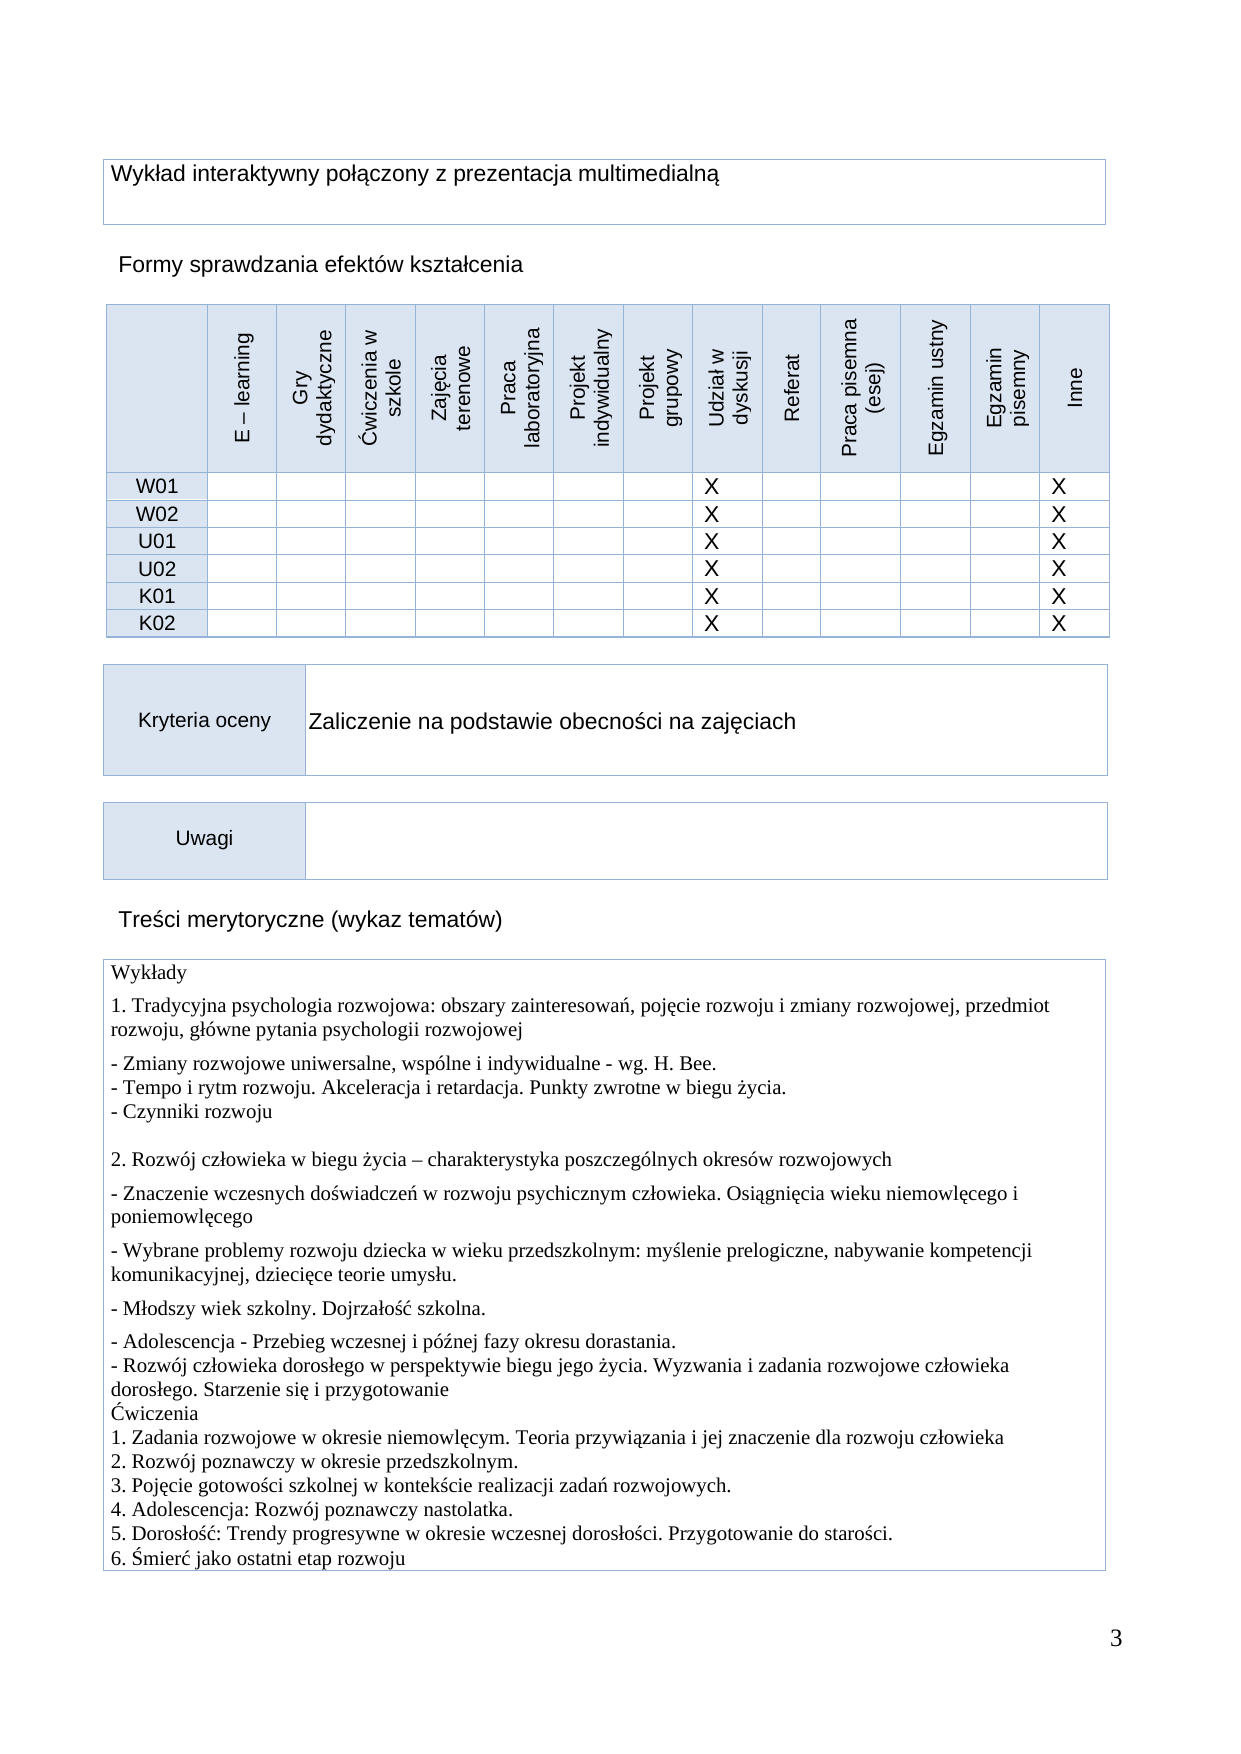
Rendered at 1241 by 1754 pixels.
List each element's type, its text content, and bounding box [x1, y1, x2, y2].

table_header Referat [763, 305, 820, 472]
table_cell [901, 555, 970, 582]
table_cell [821, 473, 900, 499]
table_header Wykład interaktywny połączony z prezentacja multimedialną [104, 160, 1105, 224]
table_cell [277, 555, 345, 582]
table_cell X [1040, 528, 1109, 554]
table_cell X [693, 528, 762, 554]
table_header Zaliczenie na podstawie obecności na zajęciach [306, 665, 1107, 775]
table_cell [208, 473, 276, 499]
table_cell [821, 555, 900, 582]
table_cell [971, 473, 1039, 499]
table_cell [763, 528, 820, 554]
table_cell [346, 528, 415, 554]
table_header Gry dydaktyczne [277, 305, 345, 472]
table_cell X [693, 501, 762, 527]
table_cell [554, 528, 623, 554]
table_header Egzamin pisemny [971, 305, 1039, 472]
table_cell X [693, 583, 762, 609]
table_header [306, 803, 1107, 879]
table_cell [554, 473, 623, 499]
table_cell X [693, 555, 762, 582]
table_cell [971, 610, 1039, 636]
table_header Udział w dyskusji [693, 305, 762, 472]
table_cell [277, 473, 345, 499]
table_cell [485, 473, 553, 499]
table_cell [763, 610, 820, 636]
table_header Praca pisemna (esej) [821, 305, 900, 472]
table_cell [208, 583, 276, 609]
table_cell [554, 501, 623, 527]
table_header Uwagi [104, 803, 305, 879]
text Formy sprawdzania efektów kształcenia [118, 251, 1122, 277]
table_cell X [693, 610, 762, 636]
table_cell X [1040, 555, 1109, 582]
table_cell W02 [107, 501, 207, 527]
table_cell [821, 528, 900, 554]
table_header Ćwiczenia w szkole [346, 305, 415, 472]
table_header Egzamin ustny [901, 305, 970, 472]
table_cell [485, 528, 553, 554]
table_cell [554, 610, 623, 636]
table_cell [208, 610, 276, 636]
table_cell [277, 501, 345, 527]
table_cell X [1040, 610, 1109, 636]
table_header Projekt grupowy [624, 305, 692, 472]
table_cell K02 [107, 610, 207, 636]
table_header [107, 305, 207, 472]
table_cell [624, 473, 692, 499]
table_cell [971, 555, 1039, 582]
table_header E – learning [208, 305, 276, 472]
table_cell K01 [107, 583, 207, 609]
table_cell X [693, 473, 762, 499]
table_cell [416, 473, 484, 499]
table_cell [277, 610, 345, 636]
table_cell X [1040, 473, 1109, 499]
table_header Inne [1040, 305, 1109, 472]
table_header Zajęcia terenowe [416, 305, 484, 472]
table_cell [624, 501, 692, 527]
table_cell [821, 610, 900, 636]
table_cell [346, 583, 415, 609]
table_cell [901, 610, 970, 636]
table_cell U01 [107, 528, 207, 554]
table_cell [416, 583, 484, 609]
table_cell [346, 473, 415, 499]
table_cell [346, 610, 415, 636]
table_cell [277, 583, 345, 609]
table_header Praca laboratoryjna [485, 305, 553, 472]
table_cell [485, 555, 553, 582]
table_cell [763, 555, 820, 582]
table_cell [971, 501, 1039, 527]
table_cell [624, 583, 692, 609]
table_cell U02 [107, 555, 207, 582]
table_cell [901, 528, 970, 554]
table_cell [208, 501, 276, 527]
table_cell [624, 610, 692, 636]
table_cell [763, 501, 820, 527]
table_header Projekt indywidualny [554, 305, 623, 472]
table_cell [346, 555, 415, 582]
table_cell X [1040, 583, 1109, 609]
table_header Wykłady 1. Tradycyjna psychologia rozwojowa: obszary zainteresowań, pojęcie rozwoju i zmiany rozwojowej, przedmiot rozwoju, główne pytania psychologii rozwojowej - Zmiany rozwojowe uniwersalne, wspólne i indywidualne - wg. H. Bee. - Tempo i rytm rozwoju. Akceleracja i retardacja. Punkty zwrotne w biegu życia. - Czynniki rozwoju 2. Rozwój człowieka w biegu życia – charakterystyka poszczególnych okresów rozwojowych - Znaczenie wczesnych doświadczeń w rozwoju psychicznym człowieka. Osiągnięcia wieku niemowlęcego i poniemowlęcego - Wybrane problemy rozwoju dziecka w wieku przedszkolnym: myślenie prelogiczne, nabywanie kompetencji komunikacyjnej, dziecięce teorie umysłu. - Młodszy wiek szkolny. Dojrzałość szkolna. - Adolescencja - Przebieg wczesnej i późnej fazy okresu dorastania. - Rozwój człowieka dorosłego w perspektywie biegu jego życia. Wyzwania i zadania rozwojowe człowieka dorosłego. Starzenie się i przygotowanie Ćwiczenia 1. Zadania rozwojowe w okresie niemowlęcym. Teoria przywiązania i jej znaczenie dla rozwoju człowieka 2. Rozwój poznawczy w okresie przedszkolnym. 3. Pojęcie gotowości szkolnej w kontekście realizacji zadań rozwojowych. 4. Adolescencja: Rozwój poznawczy nastolatka. 5. Dorosłość: Trendy progresywne w okresie wczesnej dorosłości. Przygotowanie do starości. 6. Śmierć jako ostatni etap rozwoju [104, 960, 1105, 1569]
table_cell [485, 583, 553, 609]
text Treści merytoryczne (wykaz tematów) [118, 906, 1122, 932]
table_cell [416, 501, 484, 527]
table_cell [485, 610, 553, 636]
table_cell [821, 501, 900, 527]
table_cell [208, 555, 276, 582]
table_cell [901, 583, 970, 609]
table_cell [554, 555, 623, 582]
table_cell [416, 555, 484, 582]
table_header Kryteria oceny [104, 665, 305, 775]
table_cell [624, 555, 692, 582]
table_cell [624, 528, 692, 554]
table_cell [763, 473, 820, 499]
table_cell [416, 610, 484, 636]
table_cell [277, 528, 345, 554]
table_cell [821, 583, 900, 609]
table_cell [554, 583, 623, 609]
table_cell [346, 501, 415, 527]
table_cell [485, 501, 553, 527]
table_cell [416, 528, 484, 554]
table_cell [208, 528, 276, 554]
table_cell [763, 583, 820, 609]
table_cell W01 [107, 473, 207, 499]
table_cell [901, 473, 970, 499]
table_cell [971, 583, 1039, 609]
table_cell [901, 501, 970, 527]
table_cell [971, 528, 1039, 554]
table_cell X [1040, 501, 1109, 527]
